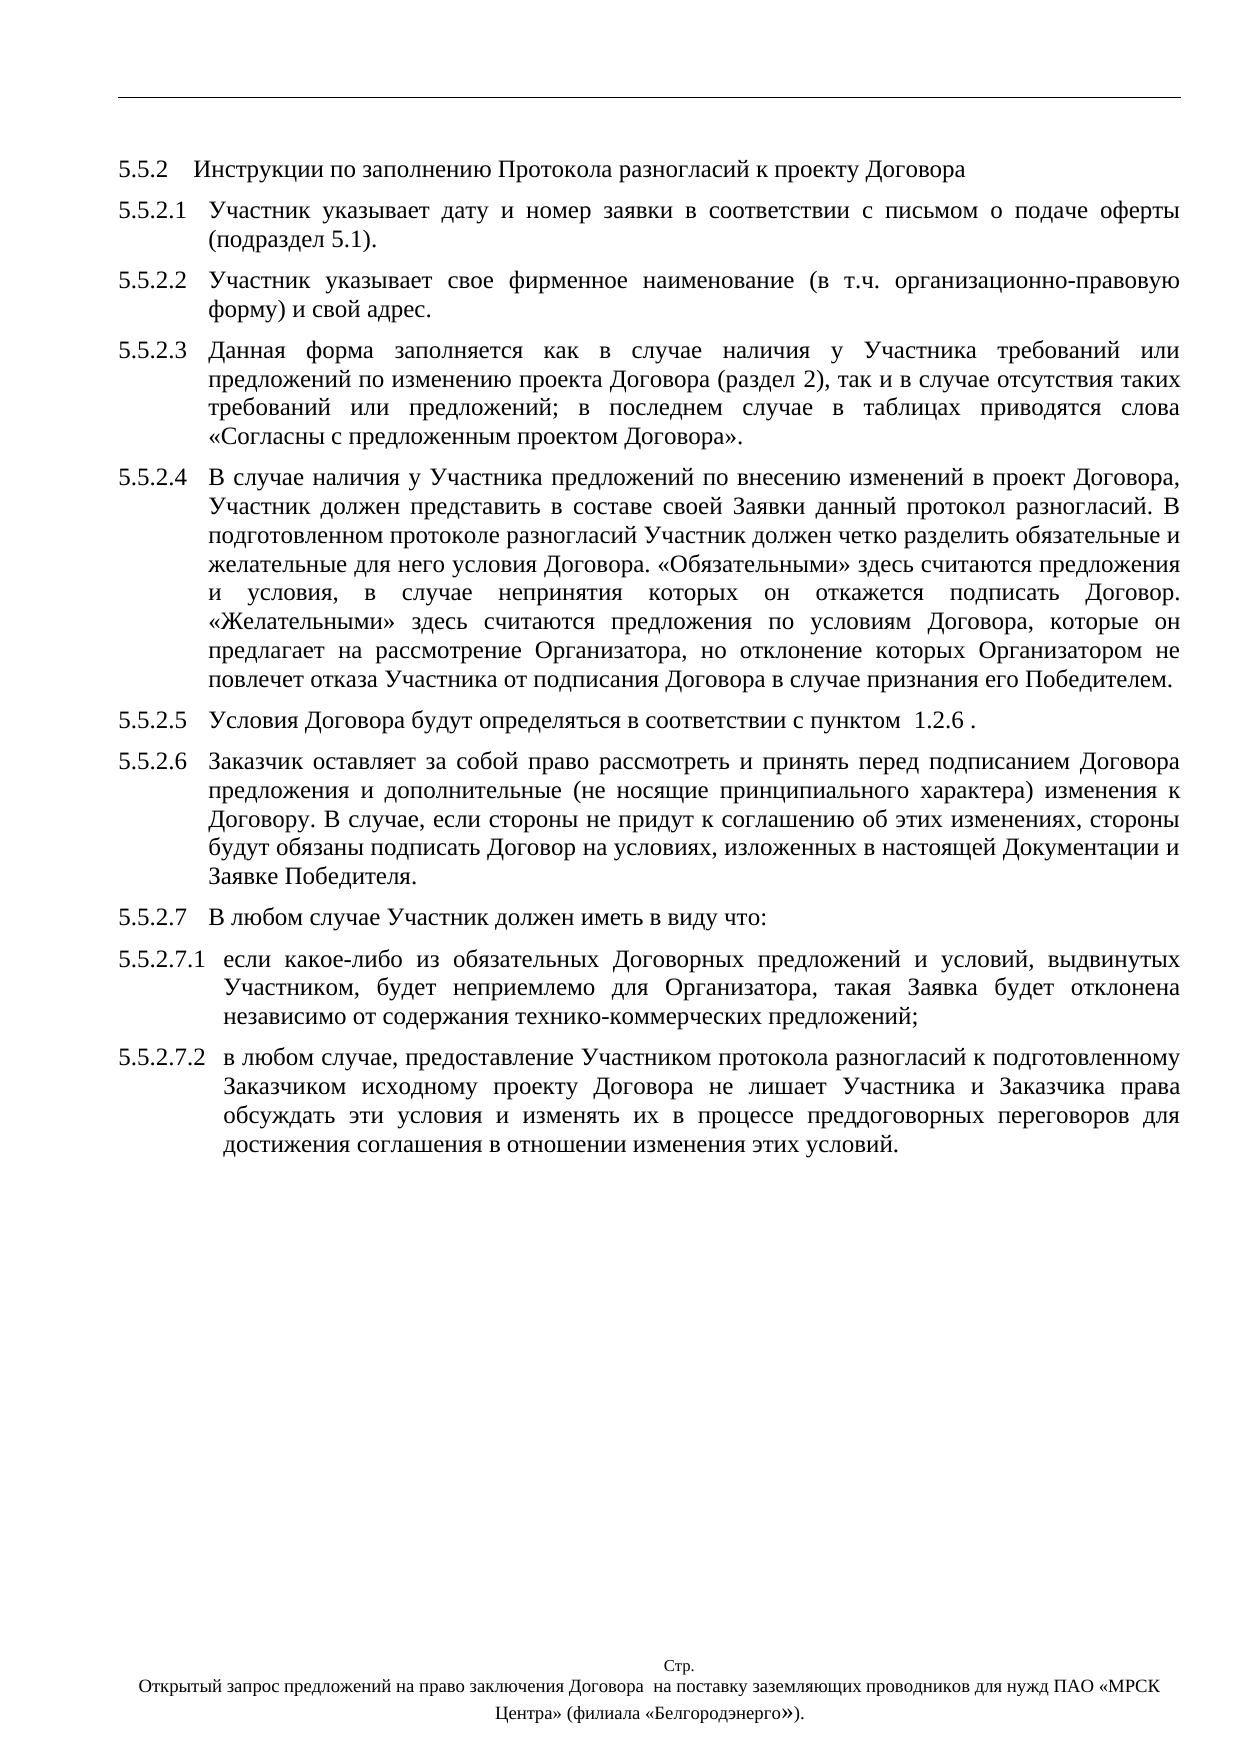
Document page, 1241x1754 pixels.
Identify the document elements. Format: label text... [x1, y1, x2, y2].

list Участник указывает свое фирменное наименование (в т.ч. организационно-правовую форму) и свой адрес. [118, 265, 1181, 322]
list Условия Договора будут определяться в соответствии с пунктом 1.2.6 . [118, 705, 1181, 734]
list если какое-либо из обязательных Договорных предложений и условий, выдвинутых Участником, будет неприемлемо для Организатора, такая Заявка будет отклонена независимо от содержания технико-коммерческих предложений; [118, 944, 1181, 1030]
subtitle Инструкции по заполнению Протокола разногласий к проекту Договора [118, 154, 1181, 182]
list Заказчик оставляет за собой право рассмотреть и принять перед подписанием Договора предложения и дополнительные (не носящие принципиального характера) изменения к Договору. В случае, если стороны не придут к соглашению об этих изменениях, стороны будут обязаны подписать Договор на условиях, изложенных в настоящей Документации и Заявке Победителя. [118, 746, 1181, 890]
list Данная форма заполняется как в случае наличия у Участника требований или предложений по изменению проекта Договора (раздел 2), так и в случае отсутствия таких требований или предложений; в последнем случае в таблицах приводятся слова «Согласны с предложенным проектом Договора». [118, 335, 1181, 450]
list в любом случае, предоставление Участником протокола разногласий к подготовленному Заказчиком исходному проекту Договора не лишает Участника и Заказчика права обсуждать эти условия и изменять их в процессе преддоговорных переговоров для достижения соглашения в отношении изменения этих условий. [118, 1042, 1181, 1157]
list В случае наличия у Участника предложений по внесению изменений в проект Договора, Участник должен представить в составе своей Заявки данный протокол разногласий. В подготовленном протоколе разногласий Участник должен четко разделить обязательные и желательные для него условия Договора. «Обязательными» здесь считаются предложения и условия, в случае непринятия которых он откажется подписать Договор. «Желательными» здесь считаются предложения по условиям Договора, которые он предлагает на рассмотрение Организатора, но отклонение которых Организатором не повлечет отказа Участника от подписания Договора в случае признания его Победителем. [118, 462, 1181, 692]
list Участник указывает дату и номер заявки в соответствии с письмом о подаче оферты (подраздел 5.1). [118, 195, 1181, 252]
list В любом случае Участник должен иметь в виду что: [118, 902, 1181, 931]
